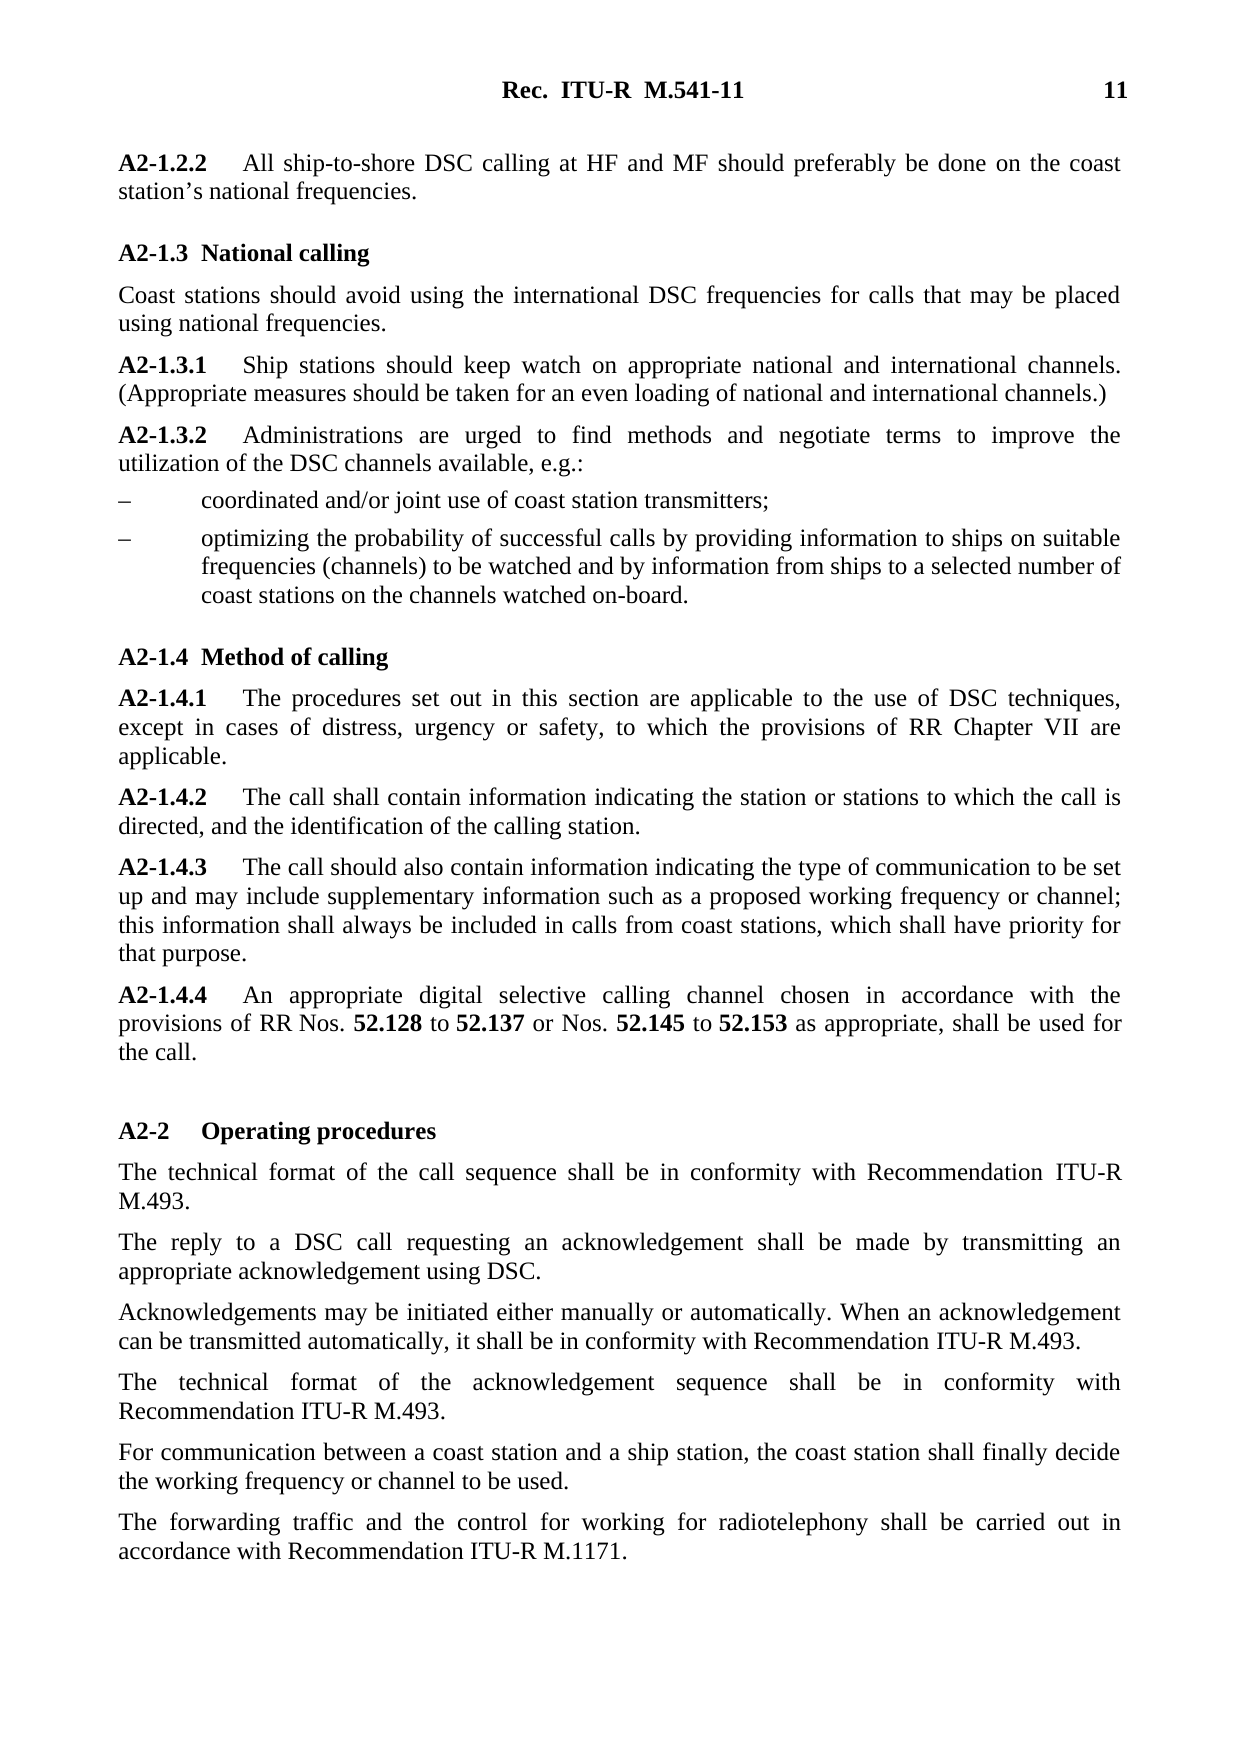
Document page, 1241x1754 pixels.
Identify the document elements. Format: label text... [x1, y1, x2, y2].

text The technical format of the acknowledgement sequence shall be in conformity with Recommendation ITU-R M.493. [118, 1367, 1122, 1425]
text A2-1.3.2 Administrations are urged to find methods and negotiate terms to improve the utilization of the DSC channels available, e.g.: [118, 420, 1122, 477]
text A2-1.3.1 Ship stations should keep watch on appropriate national and international channels. (Appropriate measures should be taken for an even loading of national and international channels.) [118, 350, 1122, 407]
subtitle A2-1.4 Method of calling [118, 642, 1122, 671]
text Acknowledgements may be initiated either manually or automatically. When an acknowledgement can be transmitted automatically, it shall be in conformity with Recommendation ITU-R M.493. [118, 1297, 1122, 1355]
text A2-1.4.3 The call should also contain information indicating the type of communication to be set up and may include supplementary information such as a proposed working frequency or channel; this information shall always be included in calls from coast stations, which shall have priority for that purpose. [118, 852, 1122, 967]
text – optimizing the probability of successful calls by providing information to ships on suitable frequencies (channels) to be watched and by information from ships to a selected number of coast stations on the channels watched on-board. [118, 523, 1122, 609]
text For communication between a coast station and a ship station, the coast station shall finally decide the working frequency or channel to be used. [118, 1437, 1122, 1495]
text A2-1.2.2 All ship-to-shore DSC calling at HF and MF should preferably be done on the coast station’s national frequencies. [118, 148, 1122, 205]
text The technical format of the call sequence shall be in conformity with Recommendation ITU-R M.493. [118, 1157, 1122, 1215]
text A2-1.4.4 An appropriate digital selective calling channel chosen in accordance with the provisions of RR Nos. 52.128 to 52.137 or Nos. 52.145 to 52.153 as appropriate, shall be used for the call. [118, 980, 1122, 1066]
text Coast stations should avoid using the international DSC frequencies for calls that may be placed using national frequencies. [118, 280, 1122, 337]
text A2-1.4.1 The procedures set out in this section are applicable to the use of DSC techniques, except in cases of distress, urgency or safety, to which the provisions of RR Chapter VII are applicable. [118, 683, 1122, 770]
text The reply to a DSC call requesting an acknowledgement shall be made by transmitting an appropriate acknowledgement using DSC. [118, 1227, 1122, 1285]
subtitle A2-2 Operating procedures [118, 1116, 1122, 1145]
text A2-1.4.2 The call shall contain information indicating the station or stations to which the call is directed, and the identification of the calling station. [118, 782, 1122, 840]
subtitle A2-1.3 National calling [118, 238, 1122, 267]
text – coordinated and/or joint use of coast station transmitters; [118, 486, 1122, 514]
text The forwarding traffic and the control for working for radiotelephony shall be carried out in accordance with Recommendation ITU-R M.1171. [118, 1507, 1122, 1565]
